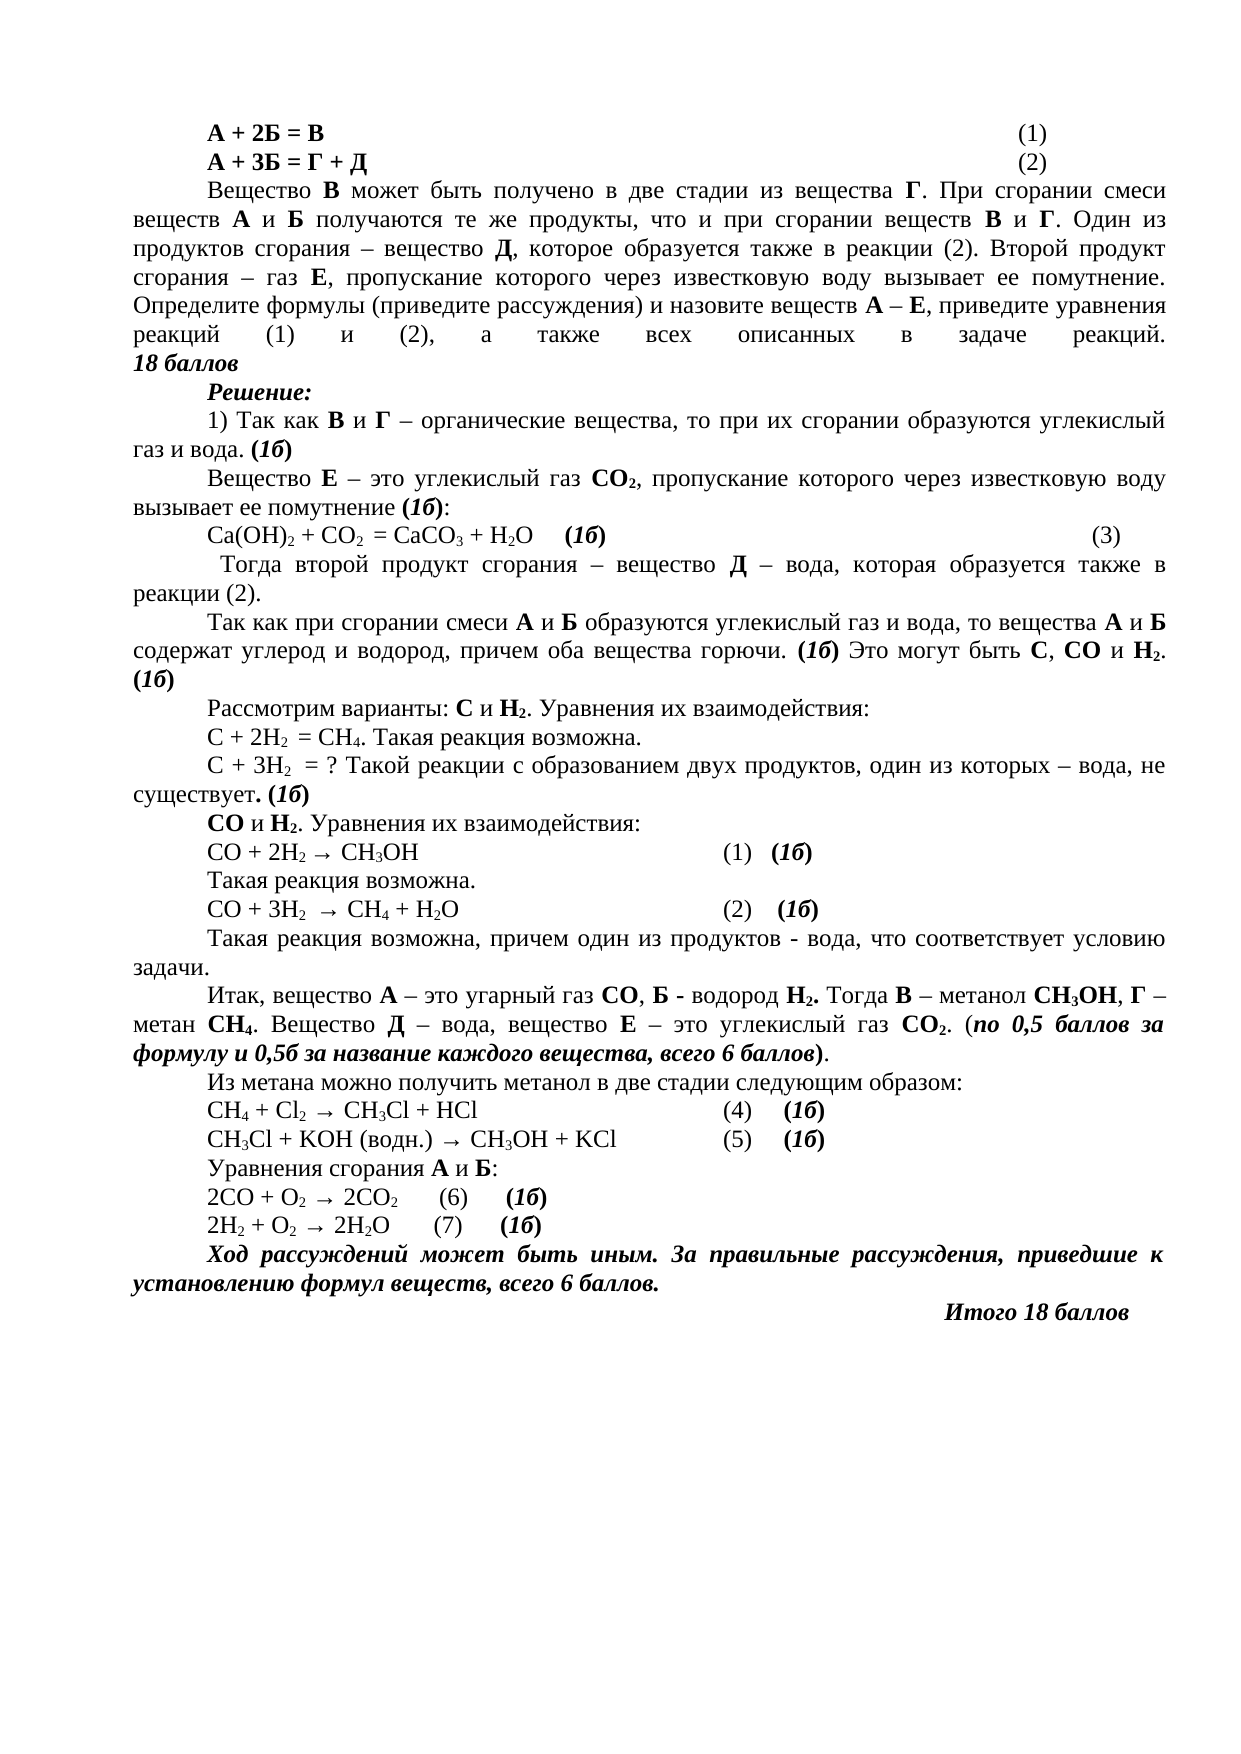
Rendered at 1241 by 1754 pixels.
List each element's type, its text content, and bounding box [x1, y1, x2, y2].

text Решение: [133, 377, 1167, 406]
text 2СO + O2 → 2СO2 (6) (1б) [133, 1182, 1167, 1211]
text СО + 2Н2 → СН3OH (1) (1б) [133, 837, 1167, 866]
text Такая реакция возможна. [133, 866, 1167, 894]
text Тогда второй продукт сгорания – вещество Д – вода, которая образуется также в реакции (2). [133, 549, 1167, 607]
text Итого 18 баллов [944, 1297, 1167, 1326]
text CH4 + Сl2 → CH3Cl + HCl (4) (1б) [133, 1096, 1167, 1124]
text Вещество В может быть получено в две стадии из вещества Г. При сгорании смеси веществ А и Б получаются те же продукты, что и при сгорании веществ В и Г. Один из продуктов сгорания – вещество Д, которое образуется также в реакции (2). Второй продукт сгорания – газ Е, пропускание которого через известковую воду вызывает ее помутнение. Определите формулы (приведите рассуждения) и назовите веществ А – Е, приведите уравнения реакций (1) и (2), а также всех описанных в задаче реакций. 18 баллов [133, 176, 1167, 377]
text СО и Н2. Уравнения их взаимодействия: [133, 808, 1167, 837]
text СО + 3Н2 → CH4 + H2O (2) (1б) [133, 894, 1167, 923]
text Ход рассуждений может быть иным. За правильные рассуждения, приведшие к установлению формул веществ, всего 6 баллов. [133, 1239, 1167, 1297]
text Такая реакция возможна, причем один из продуктов - вода, что соответствует условию задачи. [133, 923, 1167, 981]
text С + 2Н2 = СН4. Такая реакция возможна. [133, 722, 1167, 751]
text Итак, вещество А – это угарный газ СО, Б - водород Н2. Тогда В – метанол СН3OH, Г – метан CH4. Вещество Д – вода, вещество Е – это углекислый газ CO2. (по 0,5 баллов за формулу и 0,5б за название каждого вещества, всего 6 баллов). [133, 981, 1167, 1067]
text 2H2 + O2 → 2H2O (7) (1б) [133, 1211, 1167, 1239]
text Так как при сгорании смеси А и Б образуются углекислый газ и вода, то вещества А и Б содержат углерод и водород, причем оба вещества горючи. (1б) Это могут быть С, СО и Н2. (1б) [133, 607, 1167, 693]
text С + 3Н2 = ? Такой реакции с образованием двух продуктов, один из которых – вода, не существует. (1б) [133, 751, 1167, 808]
text Из метана можно получить метанол в две стадии следующим образом: [133, 1067, 1167, 1096]
text Ca(OН)2 + CO2 = СaCO3 + H2O (1б) (3) [133, 521, 1167, 549]
text Вещество Е – это углекислый газ CO2, пропускание которого через известковую воду вызывает ее помутнение (1б): [133, 463, 1167, 521]
text 1) Так как В и Г – органические вещества, то при их сгорании образуются углекислый газ и вода. (1б) [133, 406, 1167, 463]
text Уравнения сгорания А и Б: [133, 1153, 1167, 1182]
text А + 2Б = В (1) [133, 118, 1167, 147]
text Рассмотрим варианты: С и Н2. Уравнения их взаимодействия: [133, 693, 1167, 722]
text CH3Cl + KOH (водн.) → CH3OH + KCl (5) (1б) [133, 1124, 1167, 1153]
text А + 3Б = Г + Д (2) [133, 147, 1167, 176]
